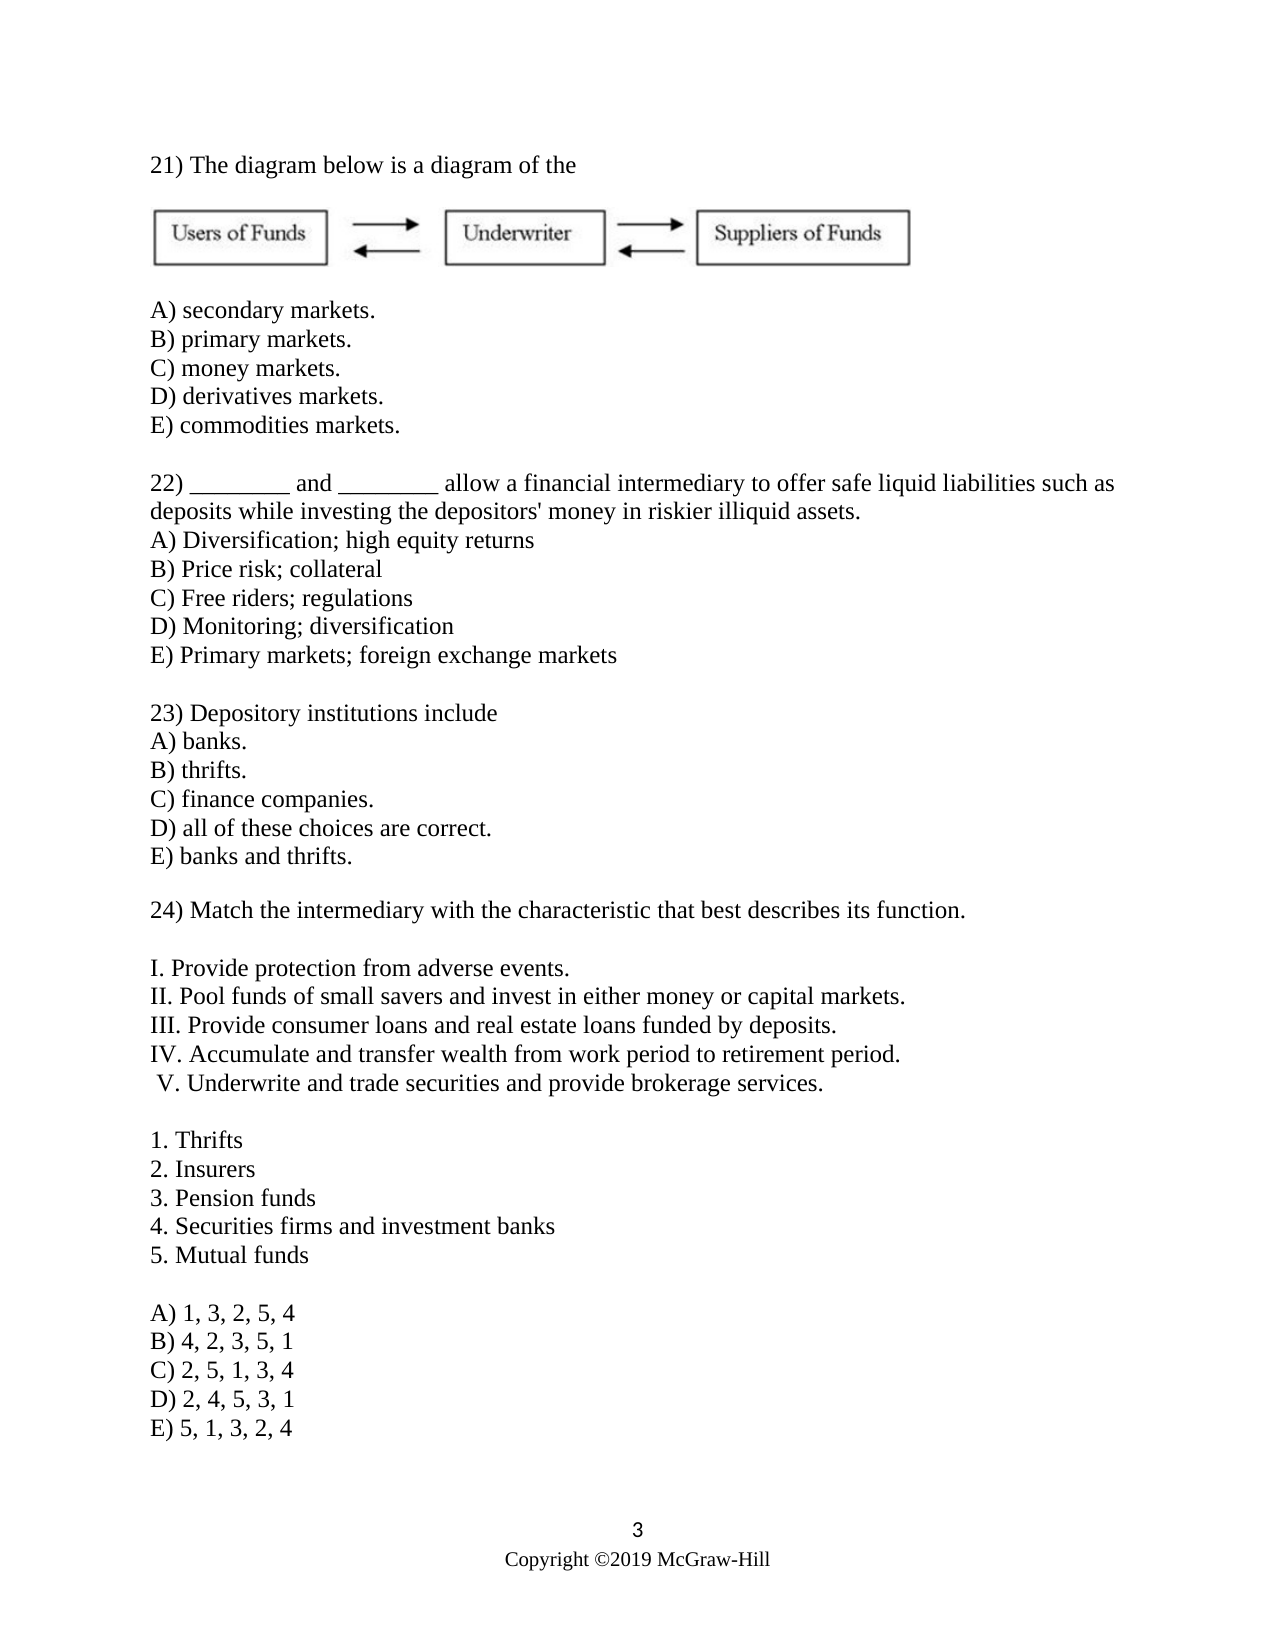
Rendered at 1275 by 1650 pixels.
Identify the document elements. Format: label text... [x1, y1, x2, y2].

text C) money markets. [150, 353, 1125, 381]
text 22) ________ and ________ allow a financial intermediary to offer safe liquid liabilities such as deposits while investing the depositors' money in riskier illiquid assets. [150, 468, 1125, 525]
text 1. Thrifts [150, 1125, 1125, 1154]
text A) Diversification; high equity returns [150, 525, 1125, 554]
text 3. Pension funds [150, 1183, 1125, 1211]
text E) Primary markets; foreign exchange markets [150, 640, 1125, 669]
text D) derivatives markets. [150, 381, 1125, 410]
text A) banks. [150, 726, 1125, 755]
text 24) Match the intermediary with the characteristic that best describes its function. [150, 895, 1125, 924]
text 2. Insurers [150, 1154, 1125, 1183]
text B) thrifts. [150, 755, 1125, 784]
text D) 2, 4, 5, 3, 1 [150, 1384, 1125, 1413]
text I. Provide protection from adverse events. [150, 953, 1125, 981]
text E) 5, 1, 3, 2, 4 [150, 1413, 1125, 1441]
text B) primary markets. [150, 324, 1125, 353]
text 23) Depository institutions include [150, 698, 1125, 726]
text D) all of these choices are correct. [150, 813, 1125, 841]
text B) Price risk; collateral [150, 554, 1125, 583]
text 21) The diagram below is a diagram of the [150, 150, 1125, 179]
text C) 2, 5, 1, 3, 4 [150, 1355, 1125, 1384]
text 4. Securities firms and investment banks [150, 1211, 1125, 1240]
text E) commodities markets. [150, 410, 1125, 439]
text D) Monitoring; diversification [150, 611, 1125, 640]
text B) 4, 2, 3, 5, 1 [150, 1326, 1125, 1355]
text V. Underwrite and trade securities and provide brokerage services. [150, 1068, 1125, 1096]
picture [150, 207, 912, 267]
text E) banks and thrifts. [150, 841, 1125, 870]
text 5. Mutual funds [150, 1240, 1125, 1269]
text C) Free riders; regulations [150, 583, 1125, 611]
text III. Provide consumer loans and real estate loans funded by deposits. [150, 1010, 1125, 1039]
text A) 1, 3, 2, 5, 4 [150, 1298, 1125, 1326]
text C) finance companies. [150, 784, 1125, 813]
text II. Pool funds of small savers and invest in either money or capital markets. [150, 981, 1125, 1010]
text A) secondary markets. [150, 295, 1125, 324]
text IV. Accumulate and transfer wealth from work period to retirement period. [150, 1039, 1125, 1068]
